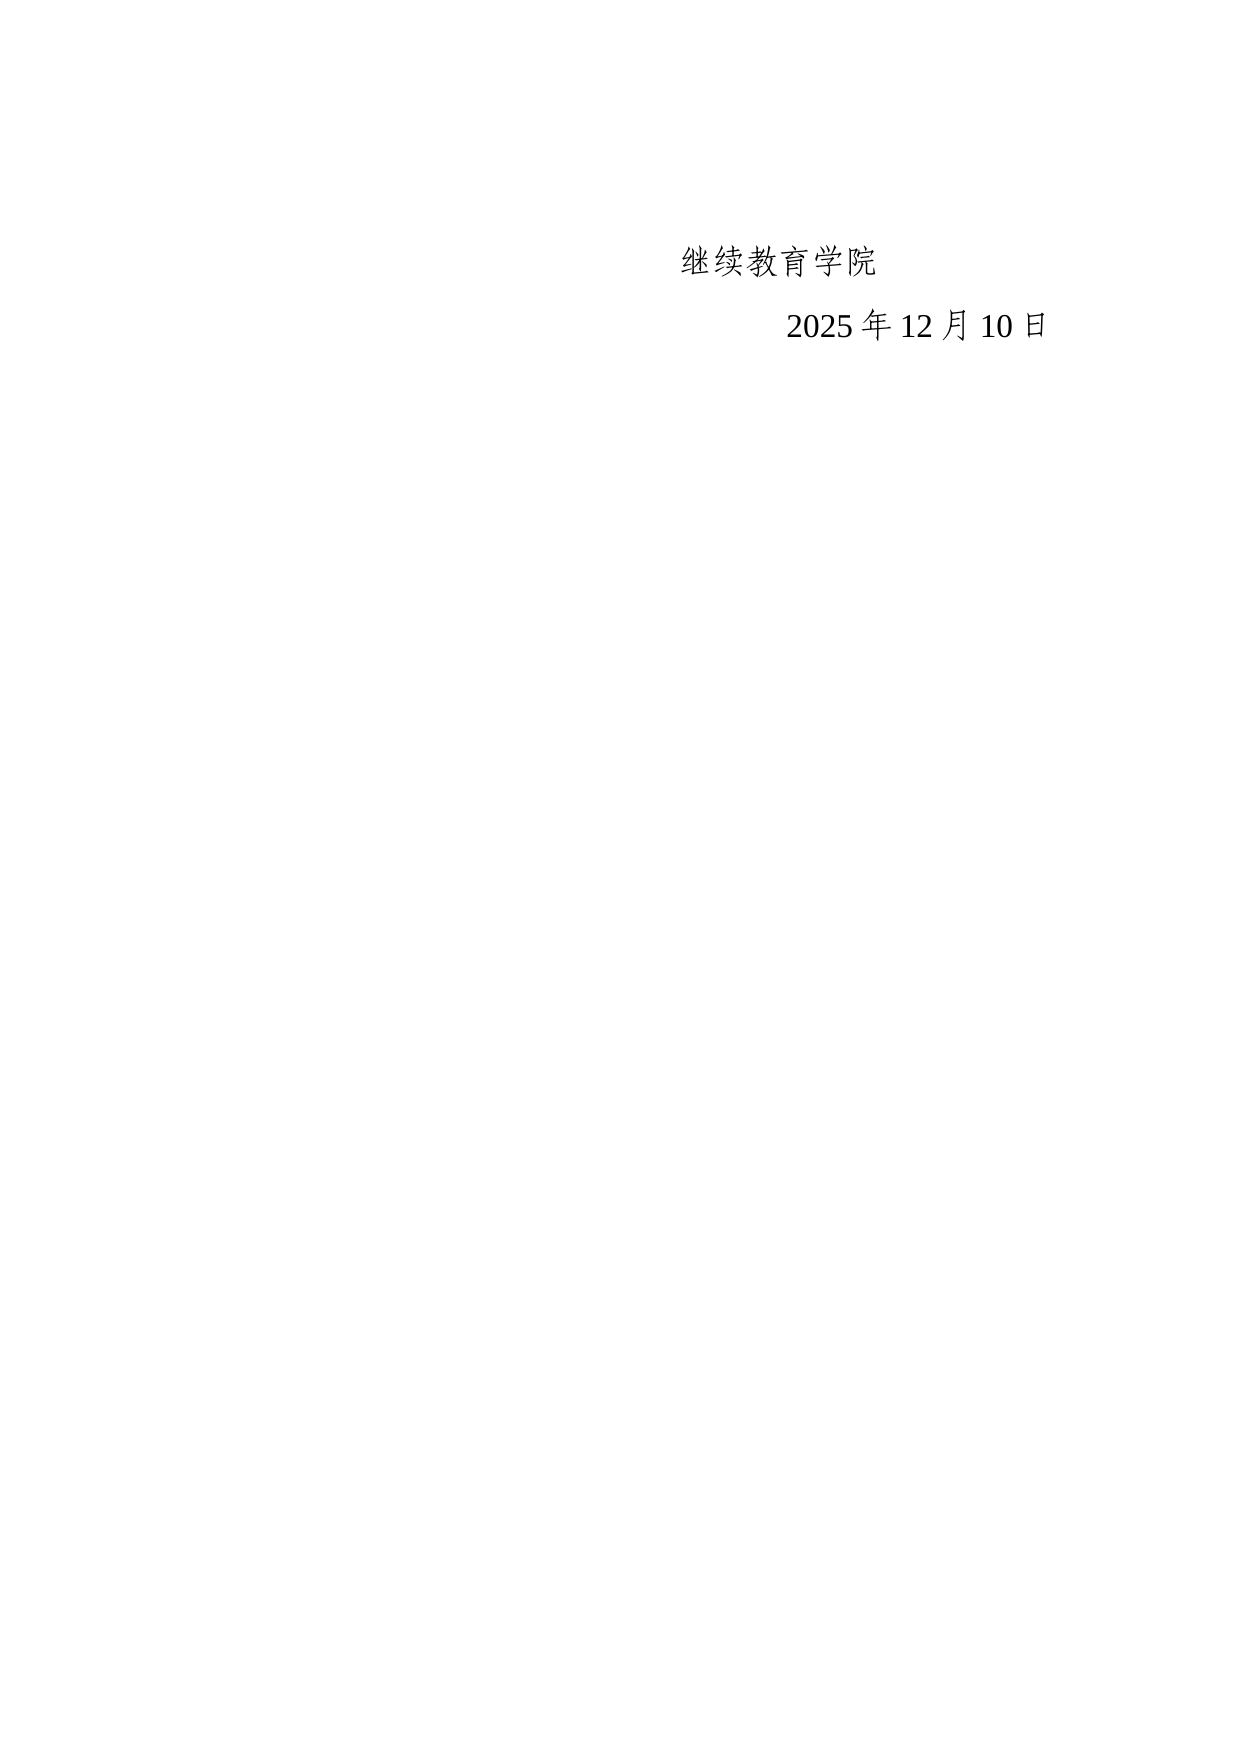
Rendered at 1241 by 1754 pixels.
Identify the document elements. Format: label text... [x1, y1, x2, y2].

text 继续教育学院 [187, 227, 1053, 292]
text 2025年12月10日 [187, 292, 1053, 357]
